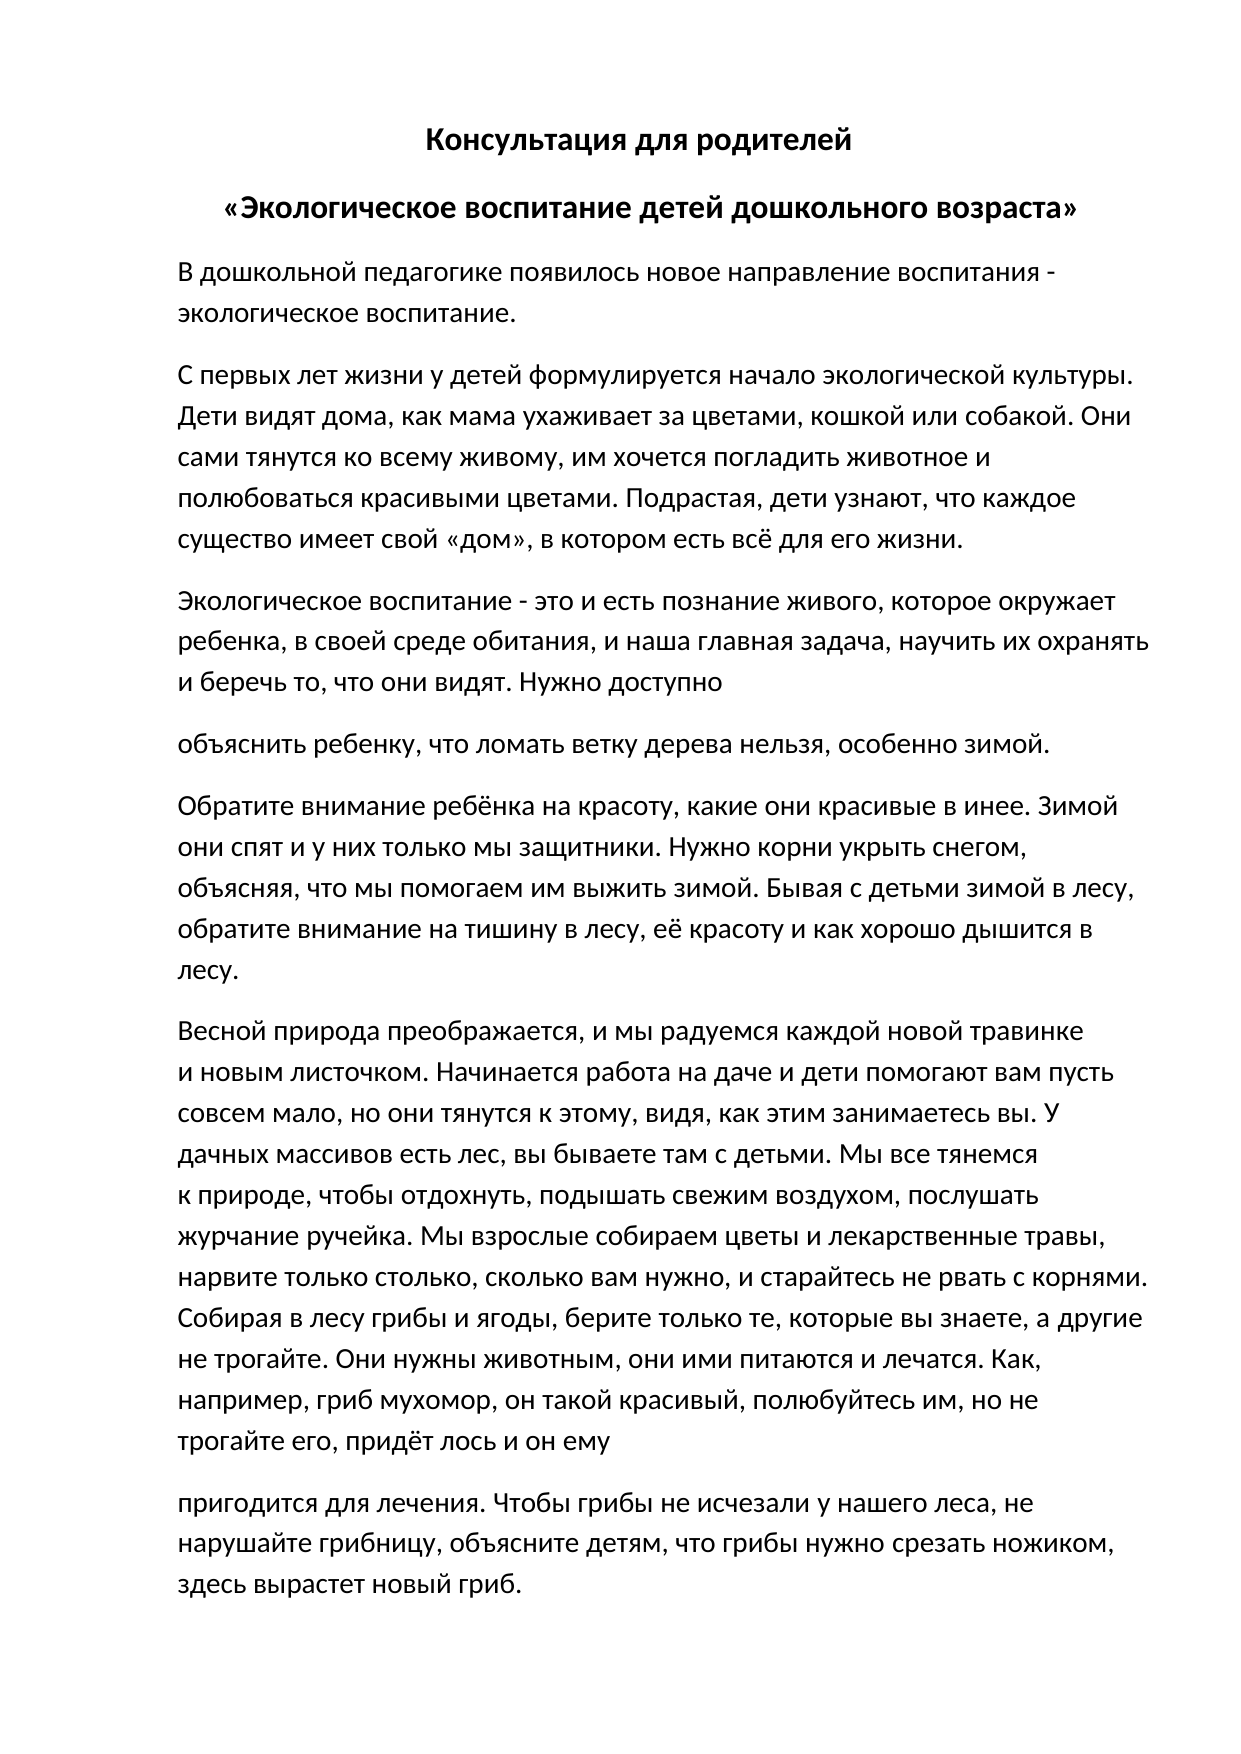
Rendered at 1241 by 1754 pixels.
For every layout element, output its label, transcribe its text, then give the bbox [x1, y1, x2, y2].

text В дошкольной педагогике появилось новое направление воспитания - экологическое воспитание. [177, 253, 1152, 330]
text Консультация для родителей [177, 118, 1152, 159]
text Весной природа преображается, и мы радуемся каждой новой травинке и новым листочком. Начинается работа на даче и дети помогают вам пусть совсем мало, но они тянутся к этому, видя, как этим занимаетесь вы. У дачных массивов есть лес, вы бываете там с детьми. Мы все тянемся к природе, чтобы отдохнуть, подышать свежим воздухом, послушать журчание ручейка. Мы взрослые собираем цветы и лекарственные травы, нарвите только столько, сколько вам нужно, и старайтесь не рвать с корнями. Собирая в лесу грибы и ягоды, берите только те, которые вы знаете, а другие не трогайте. Они нужны животным, они ими питаются и лечатся. Как, например, гриб мухомор, он такой красивый, полюбуйтесь им, но не трогайте его, придёт лось и он ему [177, 1012, 1152, 1457]
text объяснить ребенку, что ломать ветку дерева нельзя, особенно зимой. [177, 725, 1152, 761]
text Экологическое воспитание - это и есть познание живого, которое окружает ребенка, в своей среде обитания, и наша главная задача, научить их охранять и беречь то, что они видят. Нужно доступно [177, 582, 1152, 699]
text Обратите внимание ребёнка на красоту, какие они красивые в инее. Зимой они спят и у них только мы защитники. Нужно корни укрыть снегом, объясняя, что мы помогаем им выжить зимой. Бывая с детьми зимой в лесу, обратите внимание на тишину в лесу, её красоту и как хорошо дышится в лесу. [177, 787, 1152, 986]
text пригодится для лечения. Чтобы грибы не исчезали у нашего леса, не нарушайте грибницу, объясните детям, что грибы нужно срезать ножиком, здесь вырастет новый гриб. [177, 1484, 1152, 1601]
text «Экологическое воспитание детей дошкольного возраста» [177, 186, 1152, 226]
text С первых лет жизни у детей формулируется начало экологической культуры. Дети видят дома, как мама ухаживает за цветами, кошкой или собакой. Они сами тянутся ко всему живому, им хочется погладить животное и полюбоваться красивыми цветами. Подрастая, дети узнают, что каждое существо имеет свой «дом», в котором есть всё для его жизни. [177, 356, 1152, 555]
